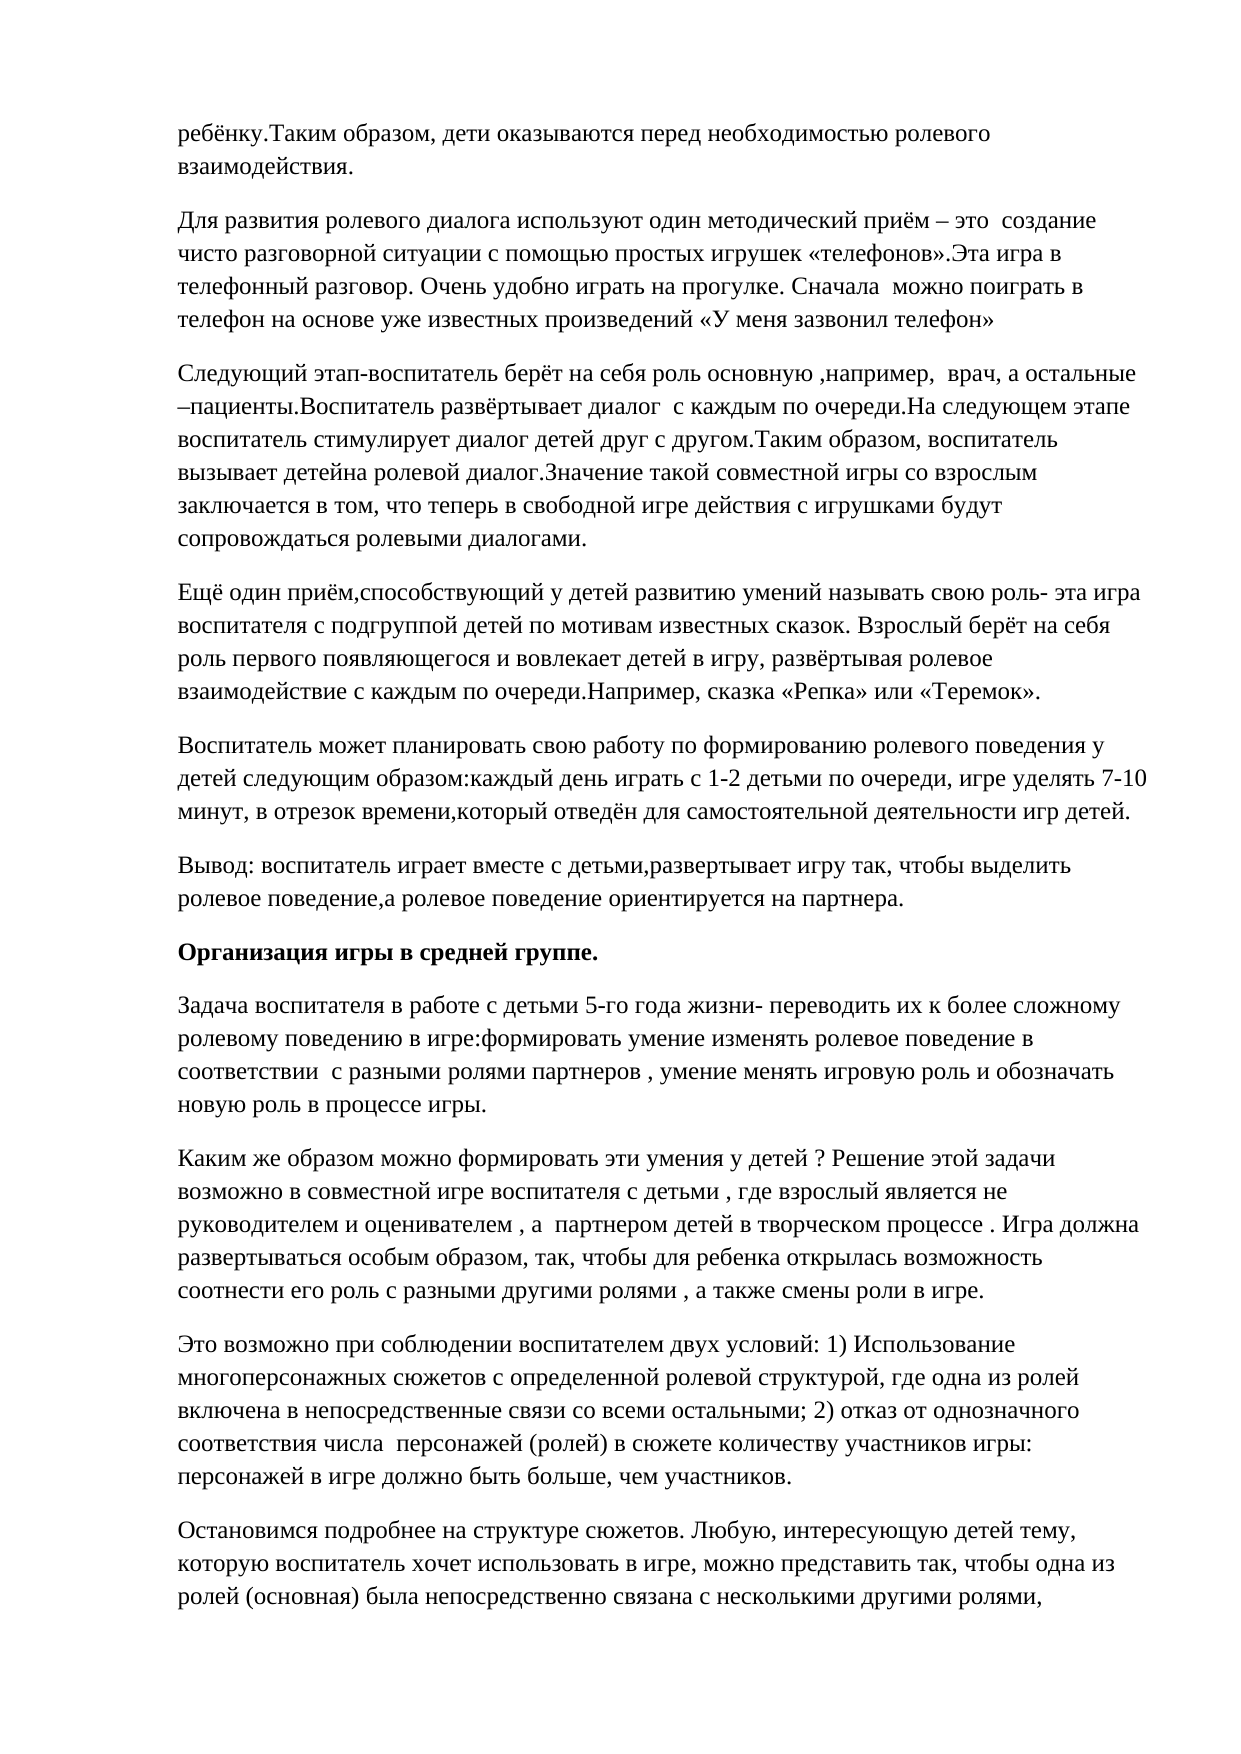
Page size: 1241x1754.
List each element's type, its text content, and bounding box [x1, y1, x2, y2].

text Каким же образом можно формировать эти умения у детей ? Решение этой задачи возможно в совместной игре воспитателя с детьми , где взрослый является не руководителем и оценивателем , а партнером детей в творческом процессе . Игра должна развертываться особым образом, так, чтобы для ребенка открылась возможность соотнести его роль с разными другими ролями , а также смены роли в игре. [177, 1143, 1152, 1304]
text Организация игры в средней группе. [177, 937, 1152, 965]
text Вывод: воспитатель играет вместе с детьми,развертывает игру так, чтобы выделить ролевое поведение,а ролевое поведение ориентируется на партнера. [177, 850, 1152, 911]
text Для развития ролевого диалога используют один методический приём – это создание чисто разговорной ситуации с помощью простых игрушек «телефонов».Эта игра в телефонный разговор. Очень удобно играть на прогулке. Сначала можно поиграть в телефон на основе уже известных произведений «У меня зазвонил телефон» [177, 205, 1152, 333]
text Следующий этап-воспитатель берёт на себя роль основную ,например, врач, а остальные –пациенты.Воспитатель развёртывает диалог с каждым по очереди.На следующем этапе воспитатель стимулирует диалог детей друг с другом.Таким образом, воспитатель вызывает детейна ролевой диалог.Значение такой совместной игры со взрослым заключается в том, что теперь в свободной игре действия с игрушками будут сопровождаться ролевыми диалогами. [177, 358, 1152, 552]
text Задача воспитателя в работе с детьми 5-го года жизни- переводить их к более сложному ролевому поведению в игре:формировать умение изменять ролевое поведение в соответствии с разными ролями партнеров , умение менять игровую роль и обозначать новую роль в процессе игры. [177, 990, 1152, 1118]
text Это возможно при соблюдении воспитателем двух условий: 1) Использование многоперсонажных сюжетов с определенной ролевой структурой, где одна из ролей включена в непосредственные связи со всеми остальными; 2) отказ от однозначного соответствия числа персонажей (ролей) в сюжете количеству участников игры: персонажей в игре должно быть больше, чем участников. [177, 1329, 1152, 1490]
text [177, 1515, 1152, 1610]
text Ещё один приём,способствующий у детей развитию умений называть свою роль- эта игра воспитателя с подгруппой детей по мотивам известных сказок. Взрослый берёт на себя роль первого появляющегося и вовлекает детей в игру, развёртывая ролевое взаимодействие с каждым по очереди.Например, сказка «Репка» или «Теремок». [177, 577, 1152, 705]
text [177, 118, 1152, 180]
text Воспитатель может планировать свою работу по формированию ролевого поведения у детей следующим образом:каждый день играть с 1-2 детьми по очереди, игре уделять 7-10 минут, в отрезок времени,который отведён для самостоятельной деятельности игр детей. [177, 730, 1152, 824]
